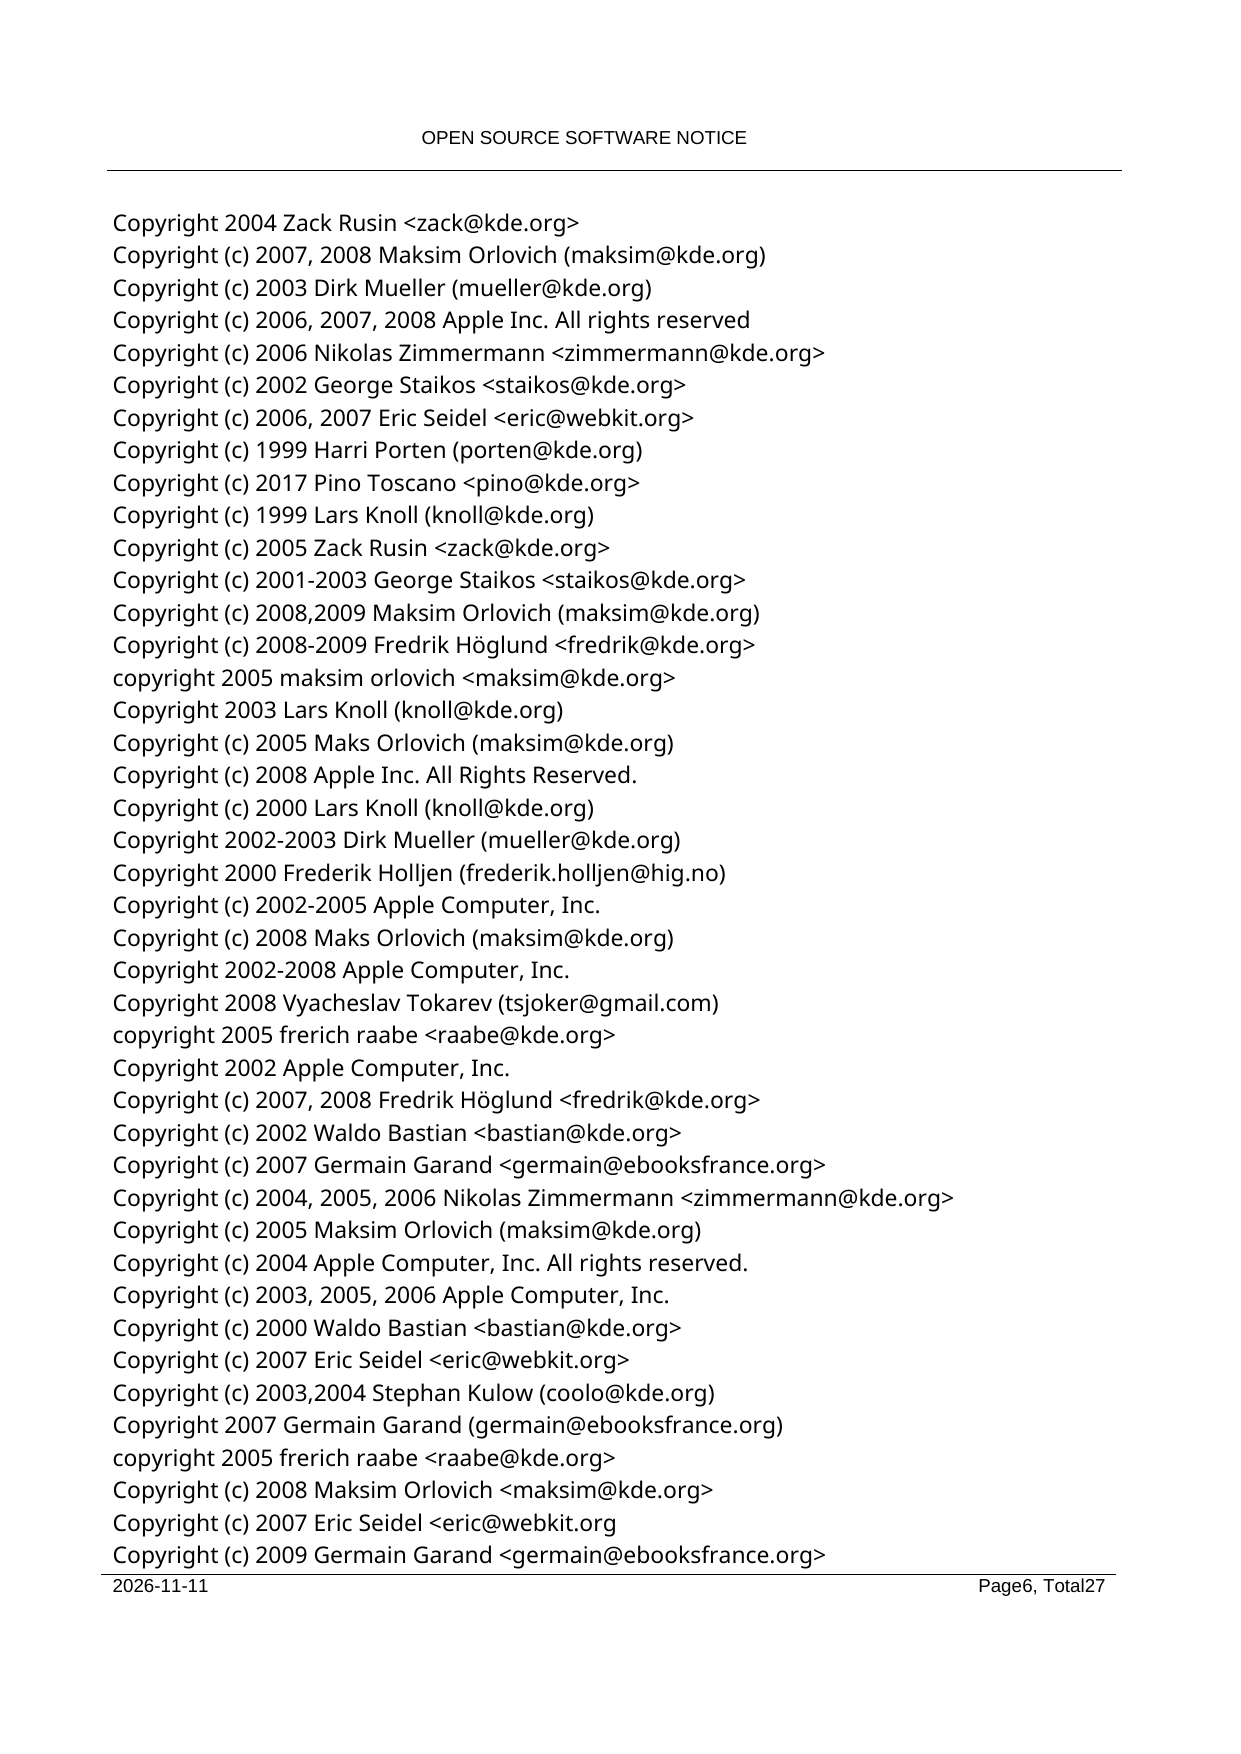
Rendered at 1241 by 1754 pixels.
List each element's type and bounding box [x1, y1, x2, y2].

text [112, 206, 1128, 1571]
